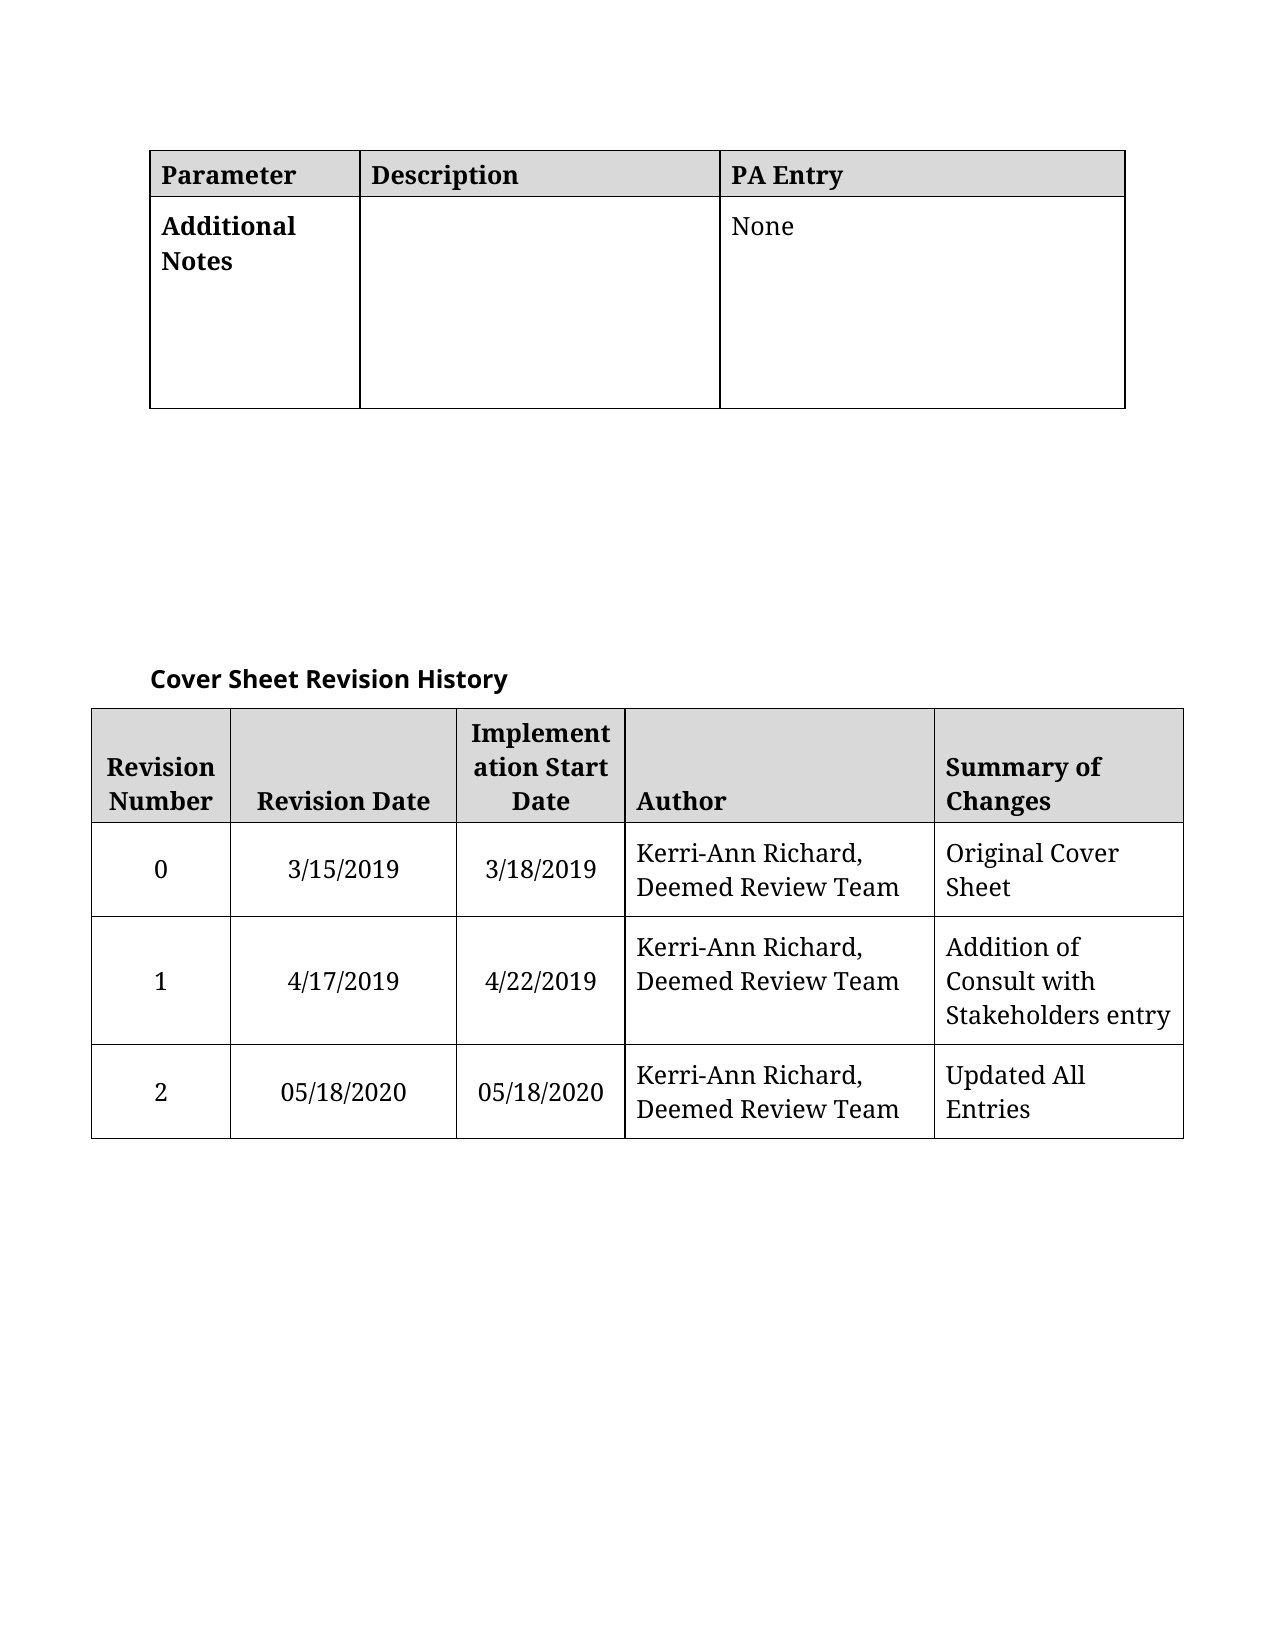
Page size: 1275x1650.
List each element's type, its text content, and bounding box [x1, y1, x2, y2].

table_cell Addition of Consult with Stakeholders entry [935, 917, 1183, 1044]
table_cell 2 [92, 1045, 230, 1138]
table_cell Original Cover Sheet [935, 823, 1183, 916]
table_cell Kerri-Ann Richard, Deemed Review Team [626, 823, 934, 916]
table_header Author [626, 709, 934, 822]
table_header Revision Date [231, 709, 456, 822]
table_header Parameter [151, 151, 359, 196]
table_header Implementation Start Date [457, 709, 624, 822]
table_cell 0 [92, 823, 230, 916]
table_cell 1 [92, 917, 230, 1044]
table_header Summary of Changes [935, 709, 1183, 822]
text Cover Sheet Revision History [150, 661, 1125, 696]
table_header Revision Number [92, 709, 230, 822]
table_cell Additional Notes [151, 197, 359, 408]
table_cell [361, 197, 719, 408]
table_cell 05/18/2020 [457, 1045, 624, 1138]
table_header PA Entry [721, 151, 1124, 196]
table_cell 4/22/2019 [457, 917, 624, 1044]
table_header Description [361, 151, 719, 196]
table_cell 3/15/2019 [231, 823, 456, 916]
table_cell 4/17/2019 [231, 917, 456, 1044]
table_cell None [721, 197, 1124, 408]
table_cell 3/18/2019 [457, 823, 624, 916]
table_cell 05/18/2020 [231, 1045, 456, 1138]
table_cell Kerri-Ann Richard, Deemed Review Team [626, 917, 934, 1044]
table_cell Kerri-Ann Richard, Deemed Review Team [626, 1045, 934, 1138]
table_cell Updated All Entries [935, 1045, 1183, 1138]
